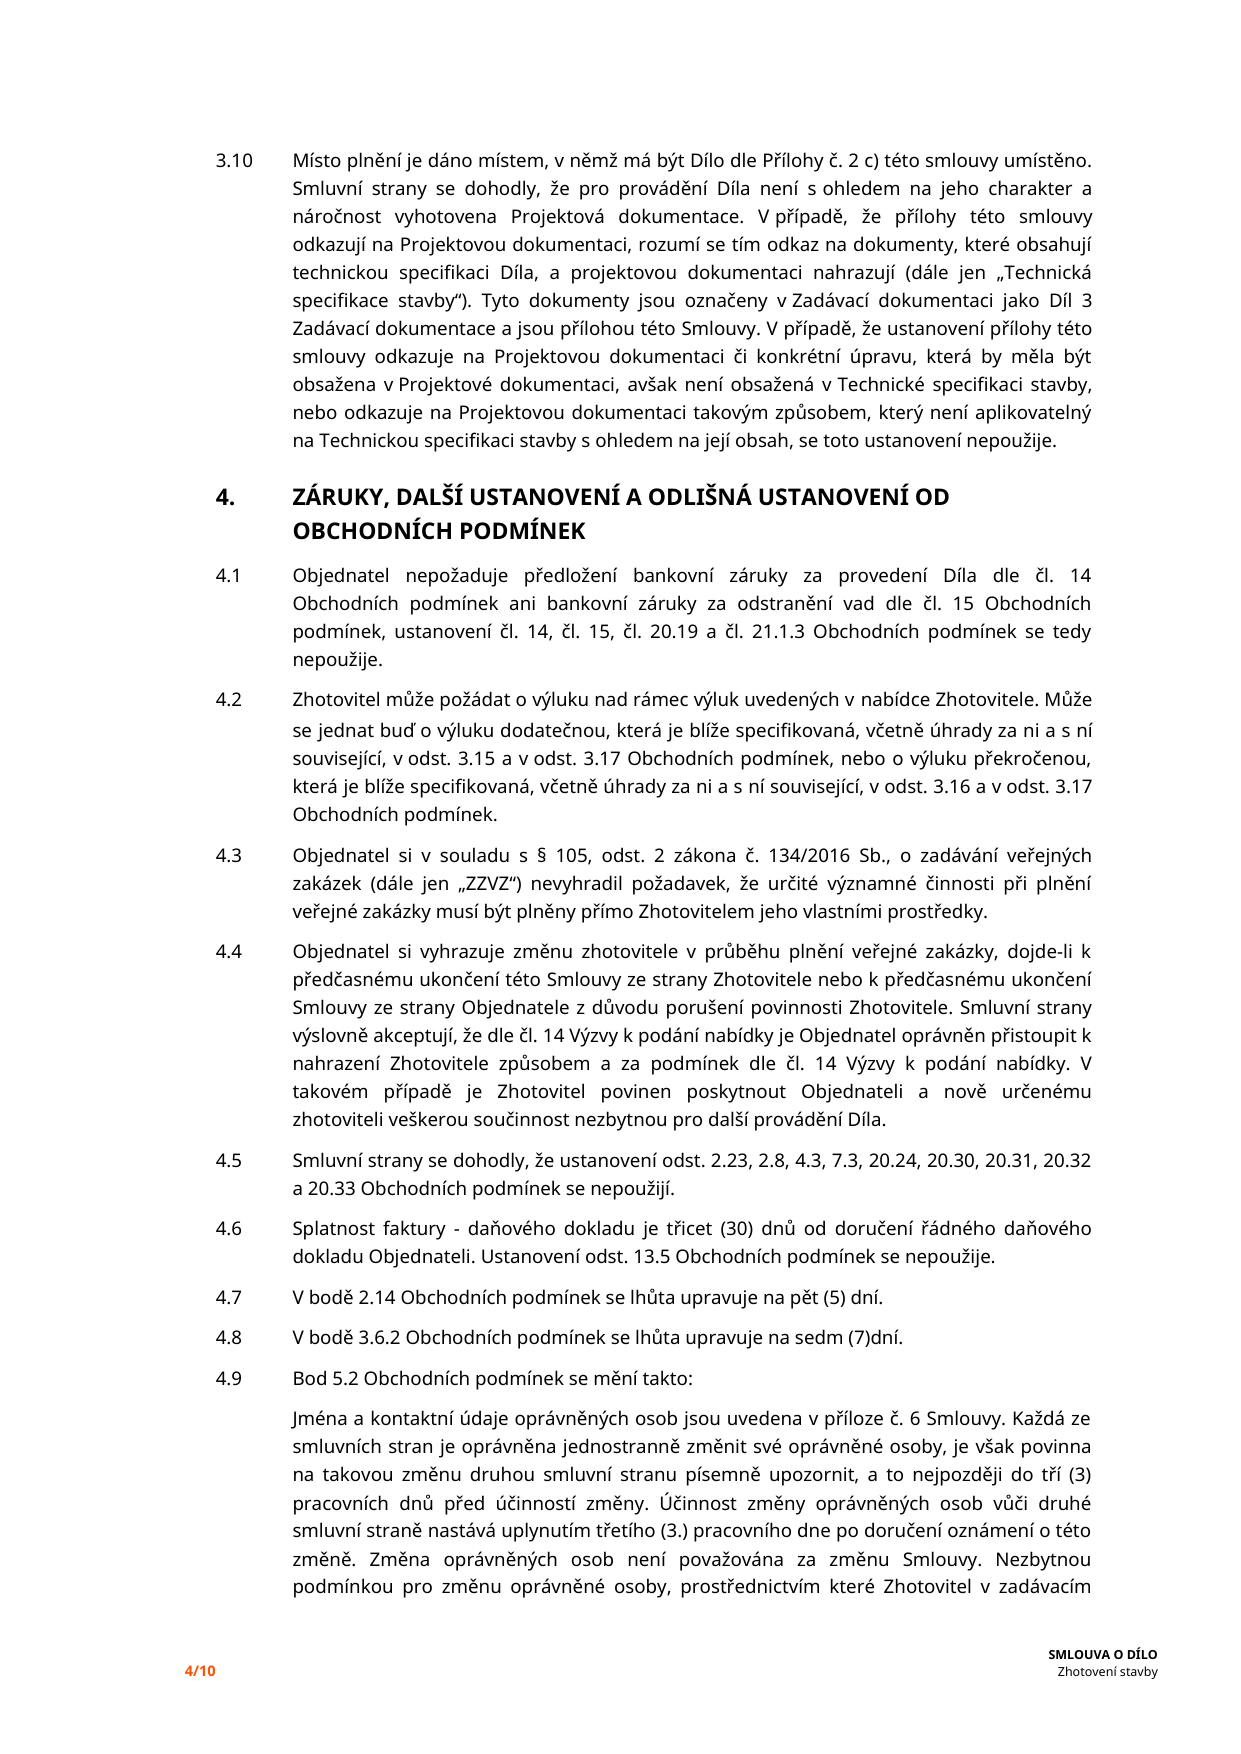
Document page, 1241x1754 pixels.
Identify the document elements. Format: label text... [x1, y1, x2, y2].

text V bodě 3.6.2 Obchodních podmínek se lhůta upravuje na sedm (7)dní. [216, 1325, 1093, 1350]
text Splatnost faktury - daňového dokladu je třicet (30) dnů od doručení řádného daňového dokladu Objednateli. Ustanovení odst. 13.5 Obchodních podmínek se nepoužije. [216, 1216, 1093, 1269]
text Bod 5.2 Obchodních podmínek se mění takto: [216, 1365, 1093, 1391]
text ZÁRUKY, DALŠÍ USTANOVENÍ A ODLIŠNÁ USTANOVENÍ OD OBCHODNÍCH PODMÍNEK [216, 481, 1093, 546]
text Objednatel si vyhrazuje změnu zhotovitele v průběhu plnění veřejné zakázky, dojde-li k předčasnému ukončení této Smlouvy ze strany Zhotovitele nebo k předčasnému ukončení Smlouvy ze strany Objednatele z důvodu porušení povinnosti Zhotovitele. Smluvní strany výslovně akceptují, že dle čl. 14 Výzvy k podání nabídky je Objednatel oprávněn přistoupit k nahrazení Zhotovitele způsobem a za podmínek dle čl. 14 Výzvy k podání nabídky. V takovém případě je Zhotovitel povinen poskytnout Objednateli a nově určenému zhotoviteli veškerou součinnost nezbytnou pro další provádění Díla. [216, 938, 1093, 1132]
text Objednatel nepožaduje předložení bankovní záruky za provedení Díla dle čl. 14 Obchodních podmínek ani bankovní záruky za odstranění vad dle čl. 15 Obchodních podmínek, ustanovení čl. 14, čl. 15, čl. 20.19 a čl. 21.1.3 Obchodních podmínek se tedy nepoužije. [216, 562, 1093, 672]
text V bodě 2.14 Obchodních podmínek se lhůta upravuje na pět (5) dní. [216, 1284, 1093, 1310]
text Objednatel si v souladu s § 105, odst. 2 zákona č. 134/2016 Sb., o zadávání veřejných zakázek (dále jen „ZZVZ“) nevyhradil požadavek, že určité významné činnosti při plnění veřejné zakázky musí být plněny přímo Zhotovitelem jeho vlastními prostředky. [216, 842, 1093, 923]
text Smluvní strany se dohodly, že ustanovení odst. 2.23, 2.8, 4.3, 7.3, 20.24, 20.30, 20.31, 20.32 a 20.33 Obchodních podmínek se nepoužijí. [216, 1147, 1093, 1201]
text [292, 1406, 1093, 1599]
text Místo plnění je dáno místem, v němž má být Dílo dle Přílohy č. 2 c) této smlouvy umístěno. Smluvní strany se dohodly, že pro provádění Díla není s ohledem na jeho charakter a náročnost vyhotovena Projektová dokumentace. V případě, že přílohy této smlouvy odkazují na Projektovou dokumentaci, rozumí se tím odkaz na dokumenty, které obsahují technickou specifikaci Díla, a projektovou dokumentaci nahrazují (dále jen „Technická specifikace stavby“). Tyto dokumenty jsou označeny v Zadávací dokumentaci jako Díl 3 Zadávací dokumentace a jsou přílohou této Smlouvy. V případě, že ustanovení přílohy této smlouvy odkazuje na Projektovou dokumentaci či konkrétní úpravu, která by měla být obsažena v Projektové dokumentaci, avšak není obsažená v Technické specifikaci stavby, nebo odkazuje na Projektovou dokumentaci takovým způsobem, který není aplikovatelný na Technickou specifikaci stavby s ohledem na její obsah, se toto ustanovení nepoužije. [216, 147, 1093, 453]
text Zhotovitel může požádat o výluku nad rámec výluk uvedených v nabídce Zhotovitele. Může se jednat buď o výluku dodatečnou, která je blíže specifikovaná, včetně úhrady za ni a s ní související, v odst. 3.15 a v odst. 3.17 Obchodních podmínek, nebo o výluku překročenou, která je blíže specifikovaná, včetně úhrady za ni a s ní související, v odst. 3.16 a v odst. 3.17 Obchodních podmínek. [216, 687, 1093, 827]
